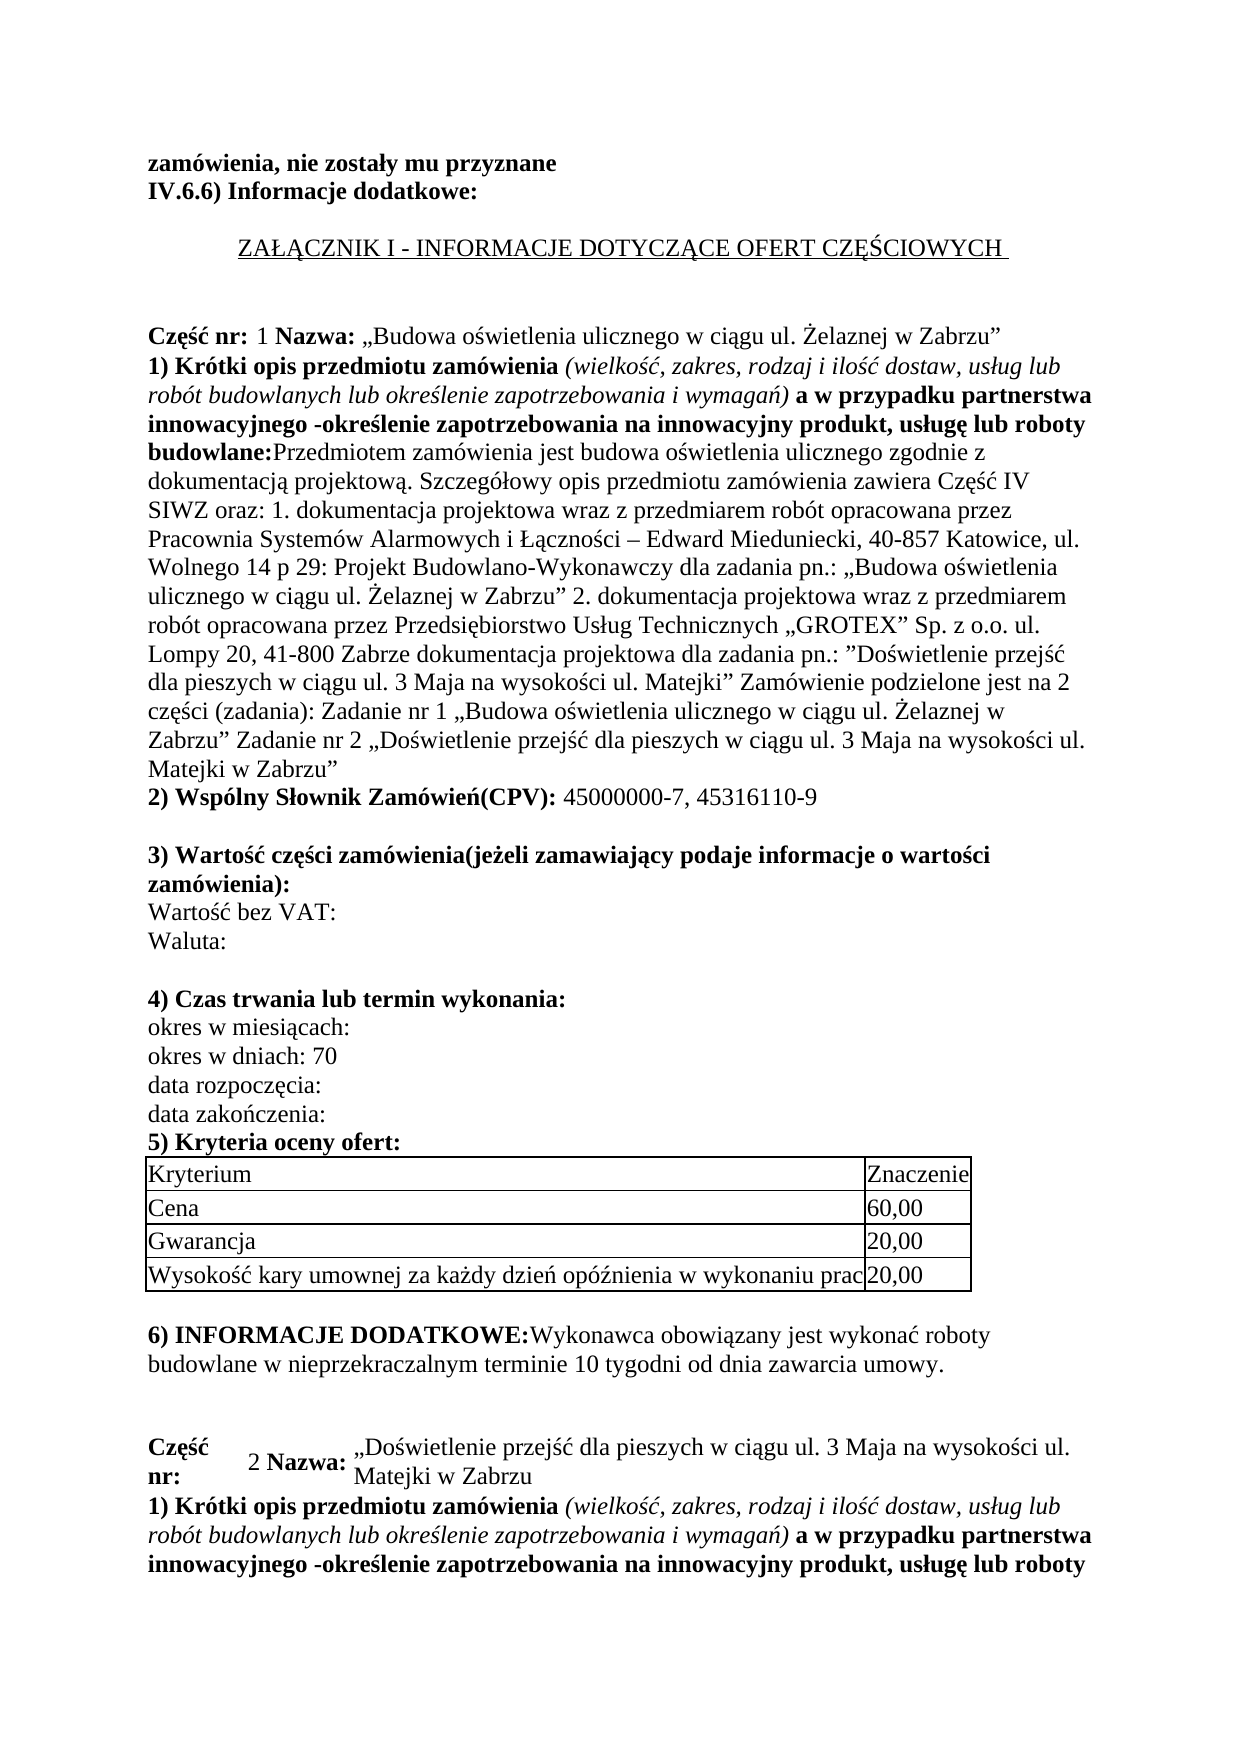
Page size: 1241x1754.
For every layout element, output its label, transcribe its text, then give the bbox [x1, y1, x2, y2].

table_header 2 [246, 1431, 265, 1491]
table_cell 60,00 [866, 1191, 970, 1223]
table_header „Budowa oświetlenia ulicznego w ciągu ul. Żelaznej w Zabrzu” [360, 319, 1007, 351]
table_cell Wysokość kary umownej za każdy dzień opóźnienia w wykonaniu prac [147, 1258, 864, 1290]
text ZAŁĄCZNIK I - INFORMACJE DOTYCZĄCE OFERT CZĘŚCIOWYCH [148, 233, 1093, 262]
table_cell Gwarancja [147, 1225, 864, 1257]
table_cell Cena [147, 1191, 864, 1223]
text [148, 1491, 1093, 1578]
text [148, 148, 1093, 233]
table_header Część nr: [146, 1431, 246, 1491]
table_header Znaczenie [866, 1158, 970, 1190]
table_header Kryterium [147, 1158, 864, 1190]
table_header Nazwa: [273, 319, 360, 351]
table_cell 20,00 [866, 1258, 970, 1290]
table_header Część nr: [146, 319, 254, 351]
table_header „Doświetlenie przejść dla pieszych w ciągu ul. 3 Maja na wysokości ul. Matejki w Zabrzu [352, 1431, 1100, 1491]
table_header 1 [255, 319, 273, 351]
text 6) INFORMACJE DODATKOWE:Wykonawca obowiązany jest wykonać roboty budowlane w nieprzekraczalnym terminie 10 tygodni od dnia zawarcia umowy. [148, 1292, 1093, 1406]
table_cell 20,00 [866, 1225, 970, 1257]
table_header Nazwa: [265, 1431, 352, 1491]
